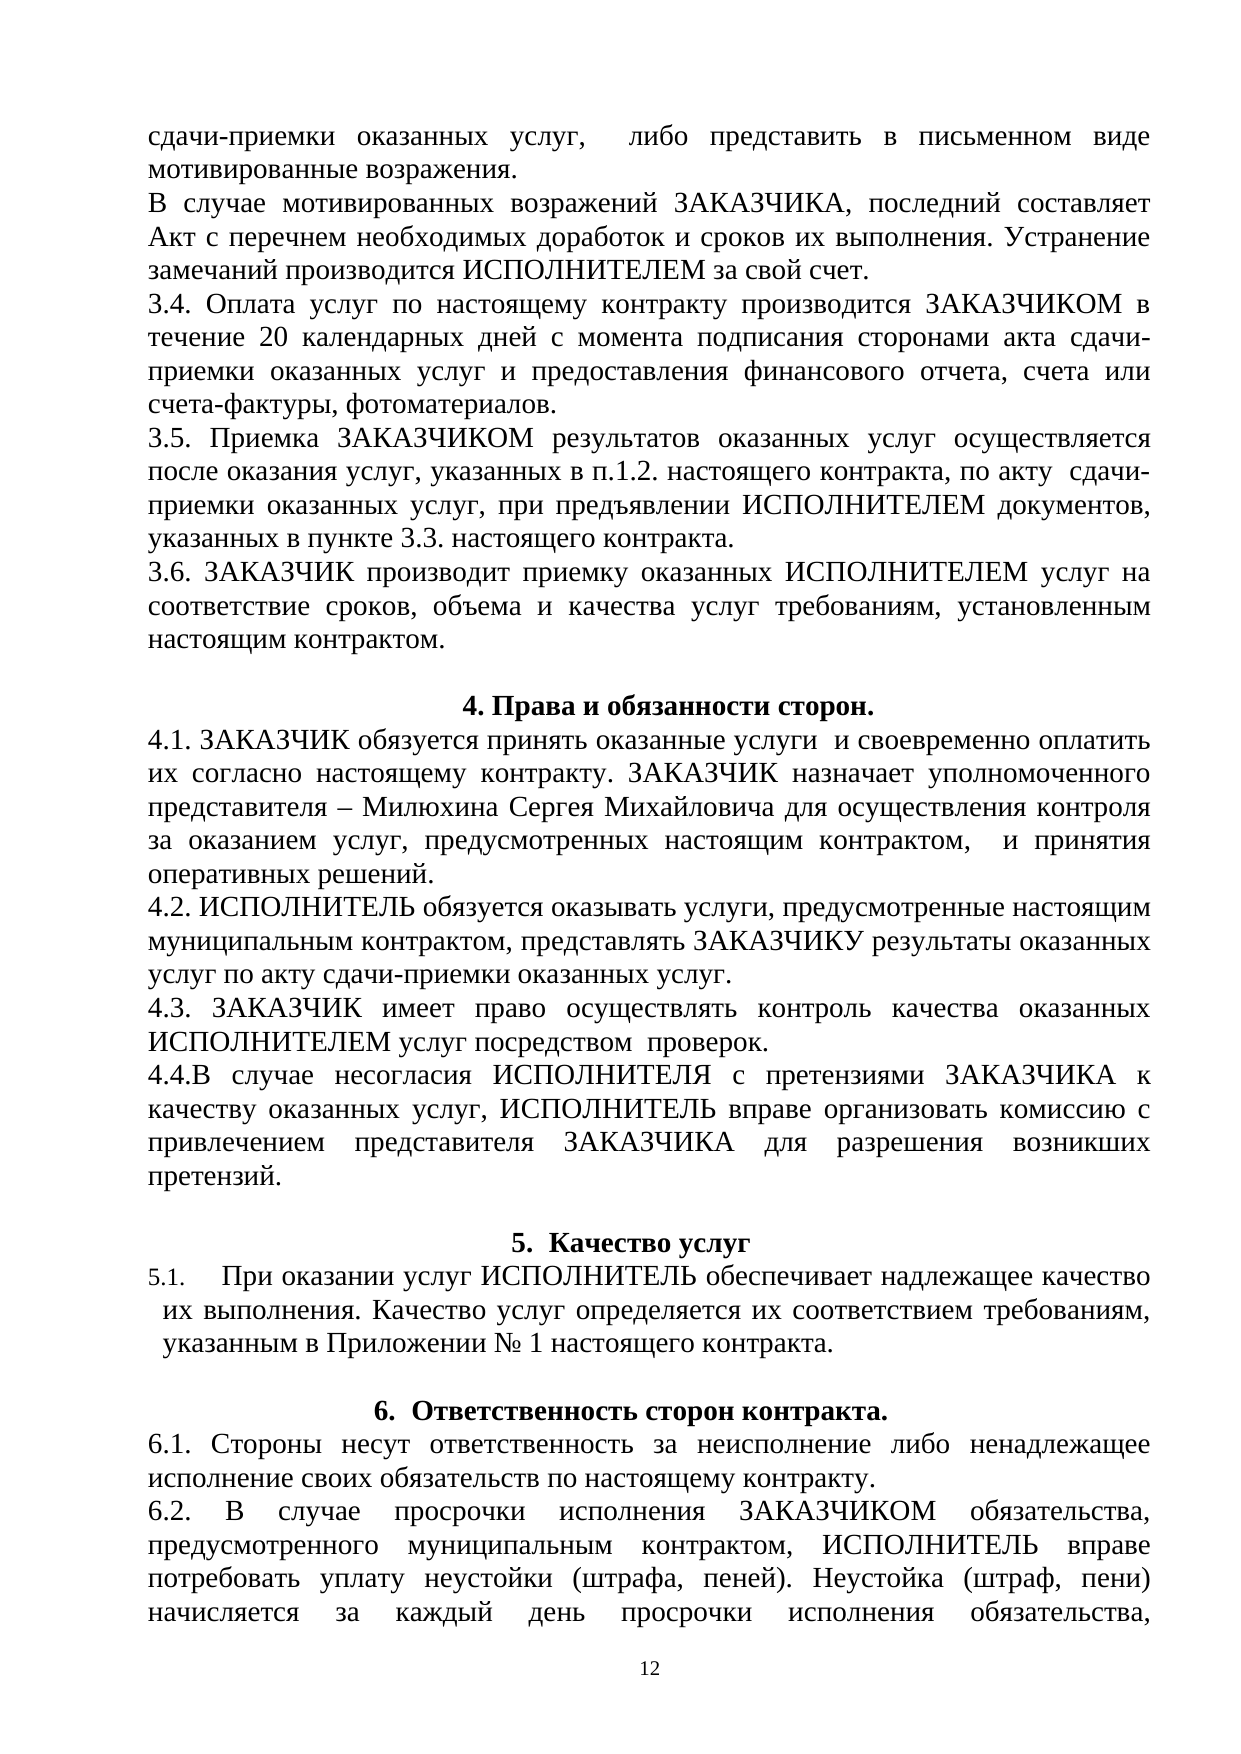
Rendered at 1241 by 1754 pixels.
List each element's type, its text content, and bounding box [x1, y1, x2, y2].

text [148, 118, 1152, 185]
list При оказании услуг ИСПОЛНИТЕЛЬ обеспечивает надлежащее качество их выполнения. Качество услуг определяется их соответствием требованиям, указанным в Приложении № 1 настоящего контракта. [148, 1258, 1152, 1359]
text 4.3. ЗАКАЗЧИК имеет право осуществлять контроль качества оказанных ИСПОЛНИТЕЛЕМ услуг посредством проверок. [148, 990, 1152, 1057]
list Ответственность сторон контракта. [110, 1393, 1152, 1426]
text 6.1. Стороны несут ответственность за неисполнение либо ненадлежащее исполнение своих обязательств по настоящему контракту. [148, 1426, 1152, 1493]
text 3.5. Приемка ЗАКАЗЧИКОМ результатов оказанных услуг осуществляется после оказания услуг, указанных в п.1.2. настоящего контракта, по акту сдачи-приемки оказанных услуг, при предъявлении ИСПОЛНИТЕЛЕМ документов, указанных в пункте 3.3. настоящего контракта. [148, 420, 1152, 554]
text В случае мотивированных возражений ЗАКАЗЧИКА, последний составляет Акт с перечнем необходимых доработок и сроков их выполнения. Устранение замечаний производится ИСПОЛНИТЕЛЕМ за свой счет. [148, 185, 1152, 286]
text 3.4. Оплата услуг по настоящему контракту производится ЗАКАЗЧИКОМ в течение 20 календарных дней с момента подписания сторонами акта сдачи-приемки оказанных услуг и предоставления финансового отчета, счета или счета-фактуры, фотоматериалов. [148, 286, 1152, 420]
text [148, 1493, 1152, 1627]
text 4. Права и обязанности сторон. [185, 688, 1152, 722]
text 3.6. ЗАКАЗЧИК производит приемку оказанных ИСПОЛНИТЕЛЕМ услуг на соответствие сроков, объема и качества услуг требованиям, установленным настоящим контрактом. [148, 554, 1152, 655]
text 4.1. ЗАКАЗЧИК обязуется принять оказанные услуги и своевременно оплатить их согласно настоящему контракту. ЗАКАЗЧИК назначает уполномоченного представителя – Милюхина Сергея Михайловича для осуществления контроля за оказанием услуг, предусмотренных настоящим контрактом, и принятия оперативных решений. [148, 722, 1152, 889]
text 4.4.В случае несогласия ИСПОЛНИТЕЛЯ с претензиями ЗАКАЗЧИКА к качеству оказанных услуг, ИСПОЛНИТЕЛЬ вправе организовать комиссию с привлечением представителя ЗАКАЗЧИКА для разрешения возникших претензий. [148, 1057, 1152, 1191]
list Качество услуг [110, 1225, 1152, 1258]
text 4.2. ИСПОЛНИТЕЛЬ обязуется оказывать услуги, предусмотренные настоящим муниципальным контрактом, представлять ЗАКАЗЧИКУ результаты оказанных услуг по акту сдачи-приемки оказанных услуг. [148, 889, 1152, 990]
